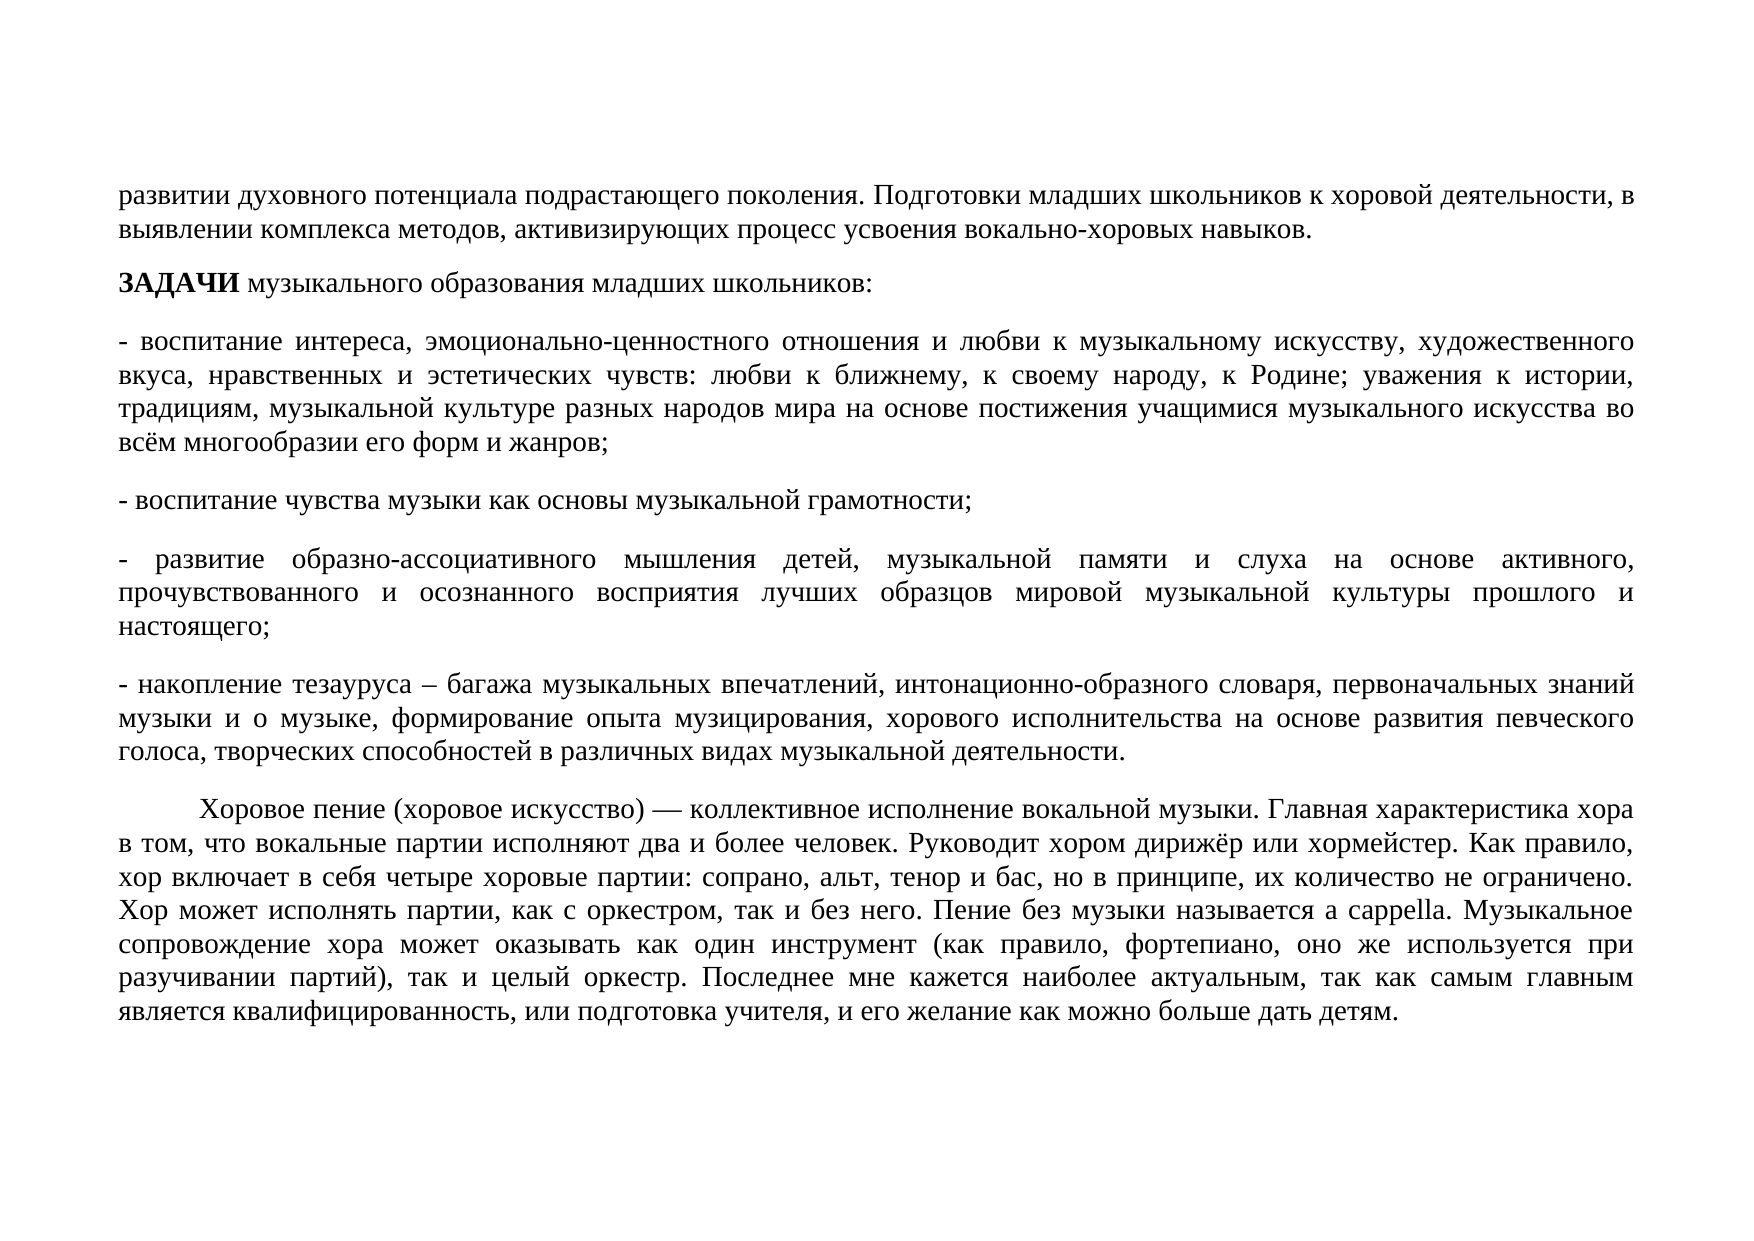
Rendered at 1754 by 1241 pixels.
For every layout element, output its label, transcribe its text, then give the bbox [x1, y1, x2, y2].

text - воспитание чувства музыки как основы музыкальной грамотности; [118, 482, 1636, 516]
text - воспитание интереса, эмоционально-ценностного отношения и любви к музыкальному искусству, художественного вкуса, нравственных и эстетических чувств: любви к ближнему, к своему народу, к Родине; уважения к истории, традициям, музыкальной культуре разных народов мира на основе постижения учащимися музыкального искусства во всём многообразии его форм и жанров; [118, 323, 1636, 458]
text - накопление тезауруса – багажа музыкальных впечатлений, интонационно-образного словаря, первоначальных знаний музыки и о музыке, формирование опыта музицирования, хорового исполнительства на основе развития певческого голоса, творческих способностей в различных видах музыкальной деятельности. [118, 666, 1636, 767]
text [118, 177, 1636, 244]
text Хоровое пение (хоровое искусство) — коллективное исполнение вокальной музыки. Главная характеристика хора в том, что вокальные партии исполняют два и более человек. Руководит хором дирижёр или хормейстер. Как правило, хор включает в себя четыре хоровые партии: сопрано, альт, тенор и бас, но в принципе, их количество не ограничено. Хор может исполнять партии, как с оркестром, так и без него. Пение без музыки называется a cappella. Музыкальное сопровождение хора может оказывать как один инструмент (как правило, фортепиано, оно же используется при разучивании партий), так и целый оркестр. Последнее мне кажется наиболее актуальным, так как самым главным является квалифицированность, или подготовка учителя, и его желание как можно больше дать детям. [118, 792, 1636, 1026]
text - развитие образно-ассоциативного мышления детей, музыкальной памяти и слуха на основе активного, прочувствованного и осознанного восприятия лучших образцов мировой музыкальной культуры прошлого и настоящего; [118, 541, 1636, 641]
text ЗАДАЧИ музыкального образования младших школьников: [118, 265, 1636, 299]
